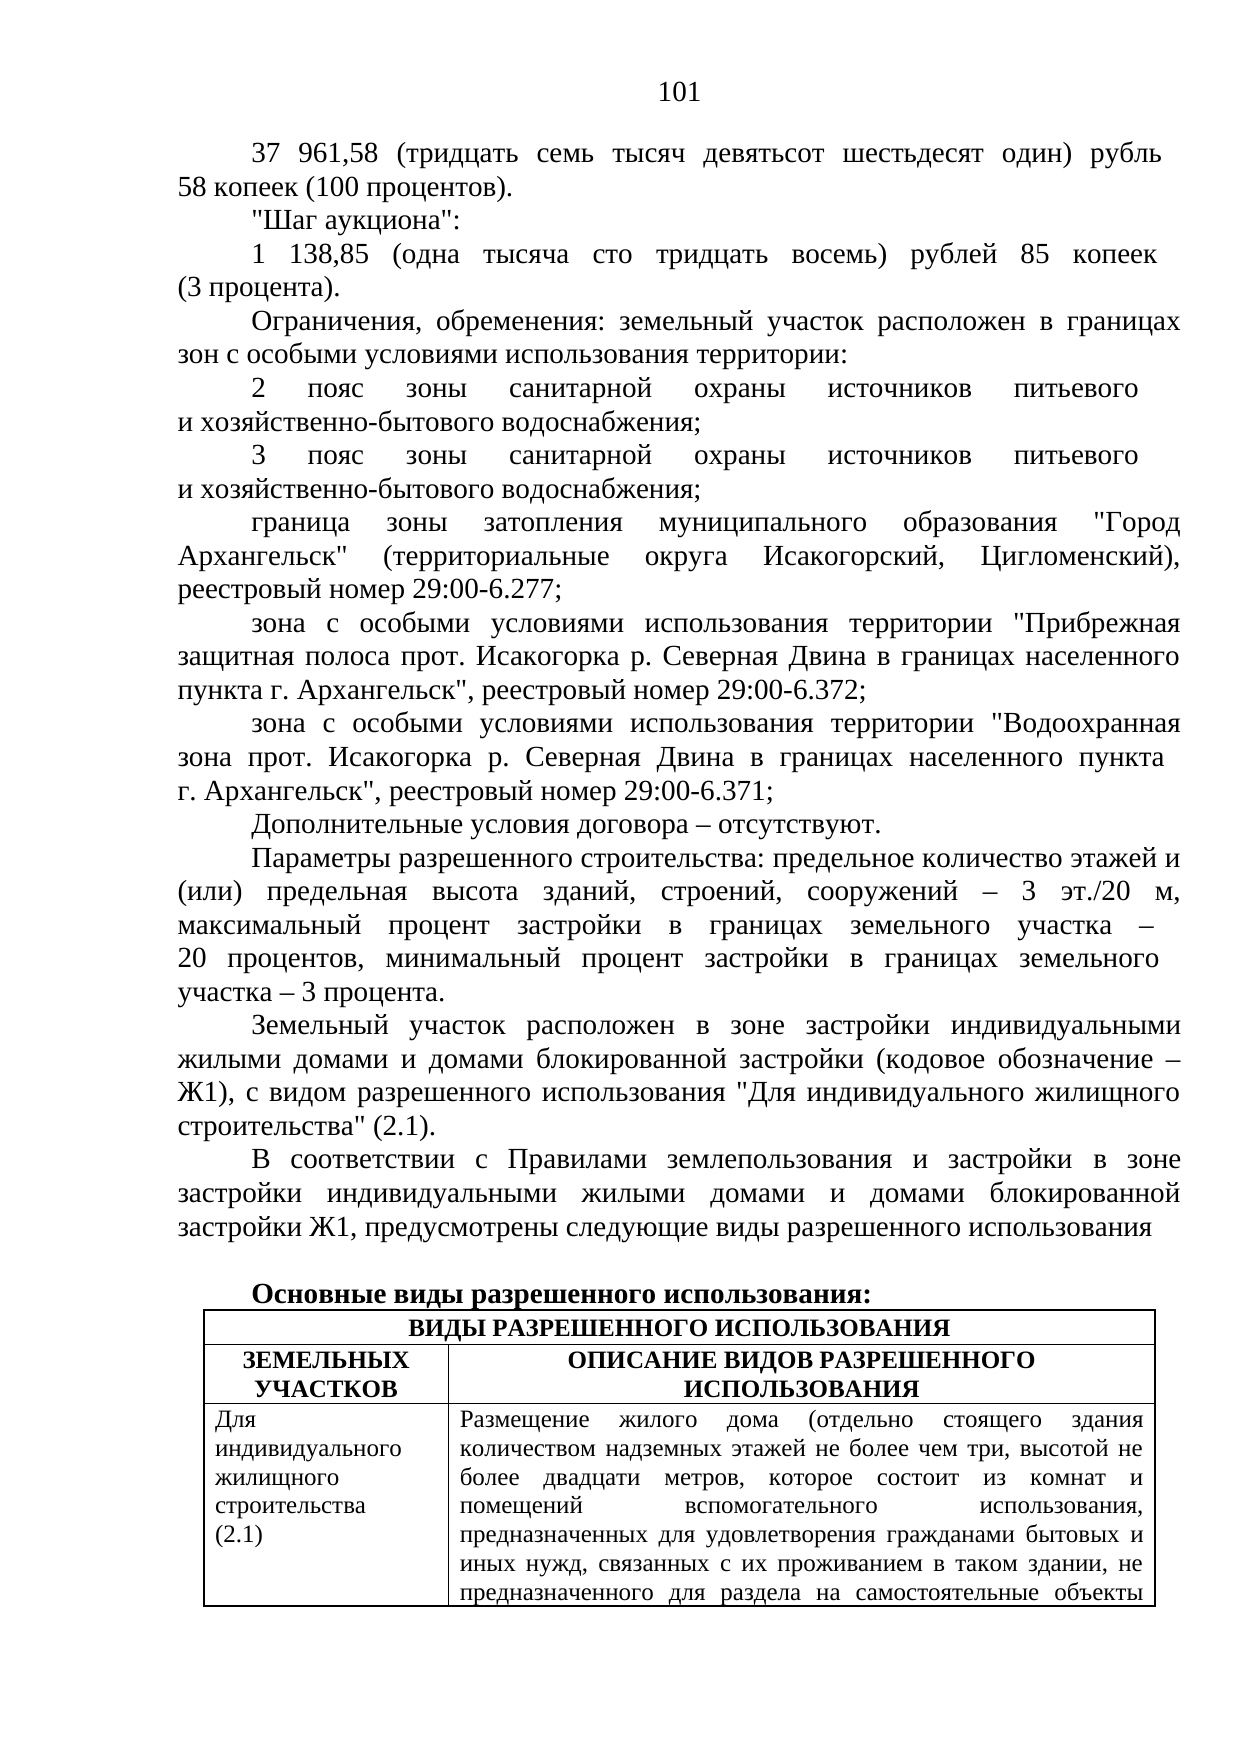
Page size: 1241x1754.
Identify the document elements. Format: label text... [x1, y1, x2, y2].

text зона с особыми условиями использования территории "Прибрежная защитная полоса прот. Исакогорка р. Северная Двина в границах населенного пункта г. Архангельск", реестровый номер 29:00-6.372; [177, 605, 1181, 706]
text Параметры разрешенного строительства: предельное количество этажей и (или) предельная высота зданий, строений, сооружений – 3 эт./20 м, максимальный процент застройки в границах земельного участка – 20 процентов, минимальный процент застройки в границах земельного участка – 3 процента. [177, 840, 1181, 1007]
text В соответствии с Правилами землепользования и застройки в зоне застройки индивидуальными жилыми домами и домами блокированной застройки Ж1, предусмотрены следующие виды разрешенного использования [177, 1142, 1181, 1242]
text граница зоны затопления муниципального образования "Город Архангельск" (территориальные округа Исакогорский, Цигломенский), реестровый номер 29:00-6.277; [177, 504, 1181, 605]
text 37 961,58 (тридцать семь тысяч девятьсот шестьдесят один) рубль 58 копеек (100 процентов). [177, 135, 1181, 202]
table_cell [449, 1404, 1154, 1605]
table_cell ЗЕМЕЛЬНЫХ УЧАСТКОВ [205, 1345, 448, 1403]
text зона с особыми условиями использования территории "Водоохранная зона прот. Исакогорка р. Северная Двина в границах населенного пункта г. Архангельск", реестровый номер 29:00-6.371; [177, 706, 1181, 806]
text Ограничения, обременения: земельный участок расположен в границах зон с особыми условиями использования территории: [177, 303, 1181, 370]
text "Шаг аукциона": [177, 202, 1181, 236]
table_header ВИДЫ РАЗРЕШЕННОГО ИСПОЛЬЗОВАНИЯ [205, 1311, 1154, 1343]
text 1 138,85 (одна тысяча сто тридцать восемь) рублей 85 копеек (3 процента). [177, 236, 1181, 303]
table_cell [205, 1404, 448, 1605]
table_cell ОПИСАНИЕ ВИДОВ РАЗРЕШЕННОГО ИСПОЛЬЗОВАНИЯ [449, 1345, 1154, 1403]
text Дополнительные условия договора – отсутствуют. [177, 806, 1181, 840]
text 3 пояс зоны санитарной охраны источников питьевого и хозяйственно-бытового водоснабжения; [177, 437, 1181, 504]
text Земельный участок расположен в зоне застройки индивидуальными жилыми домами и домами блокированной застройки (кодовое обозначение – Ж1), с видом разрешенного использования "Для индивидуального жилищного строительства" (2.1). [177, 1007, 1181, 1142]
text Основные виды разрешенного использования: [177, 1276, 1181, 1309]
text 2 пояс зоны санитарной охраны источников питьевого и хозяйственно-бытового водоснабжения; [177, 370, 1181, 437]
